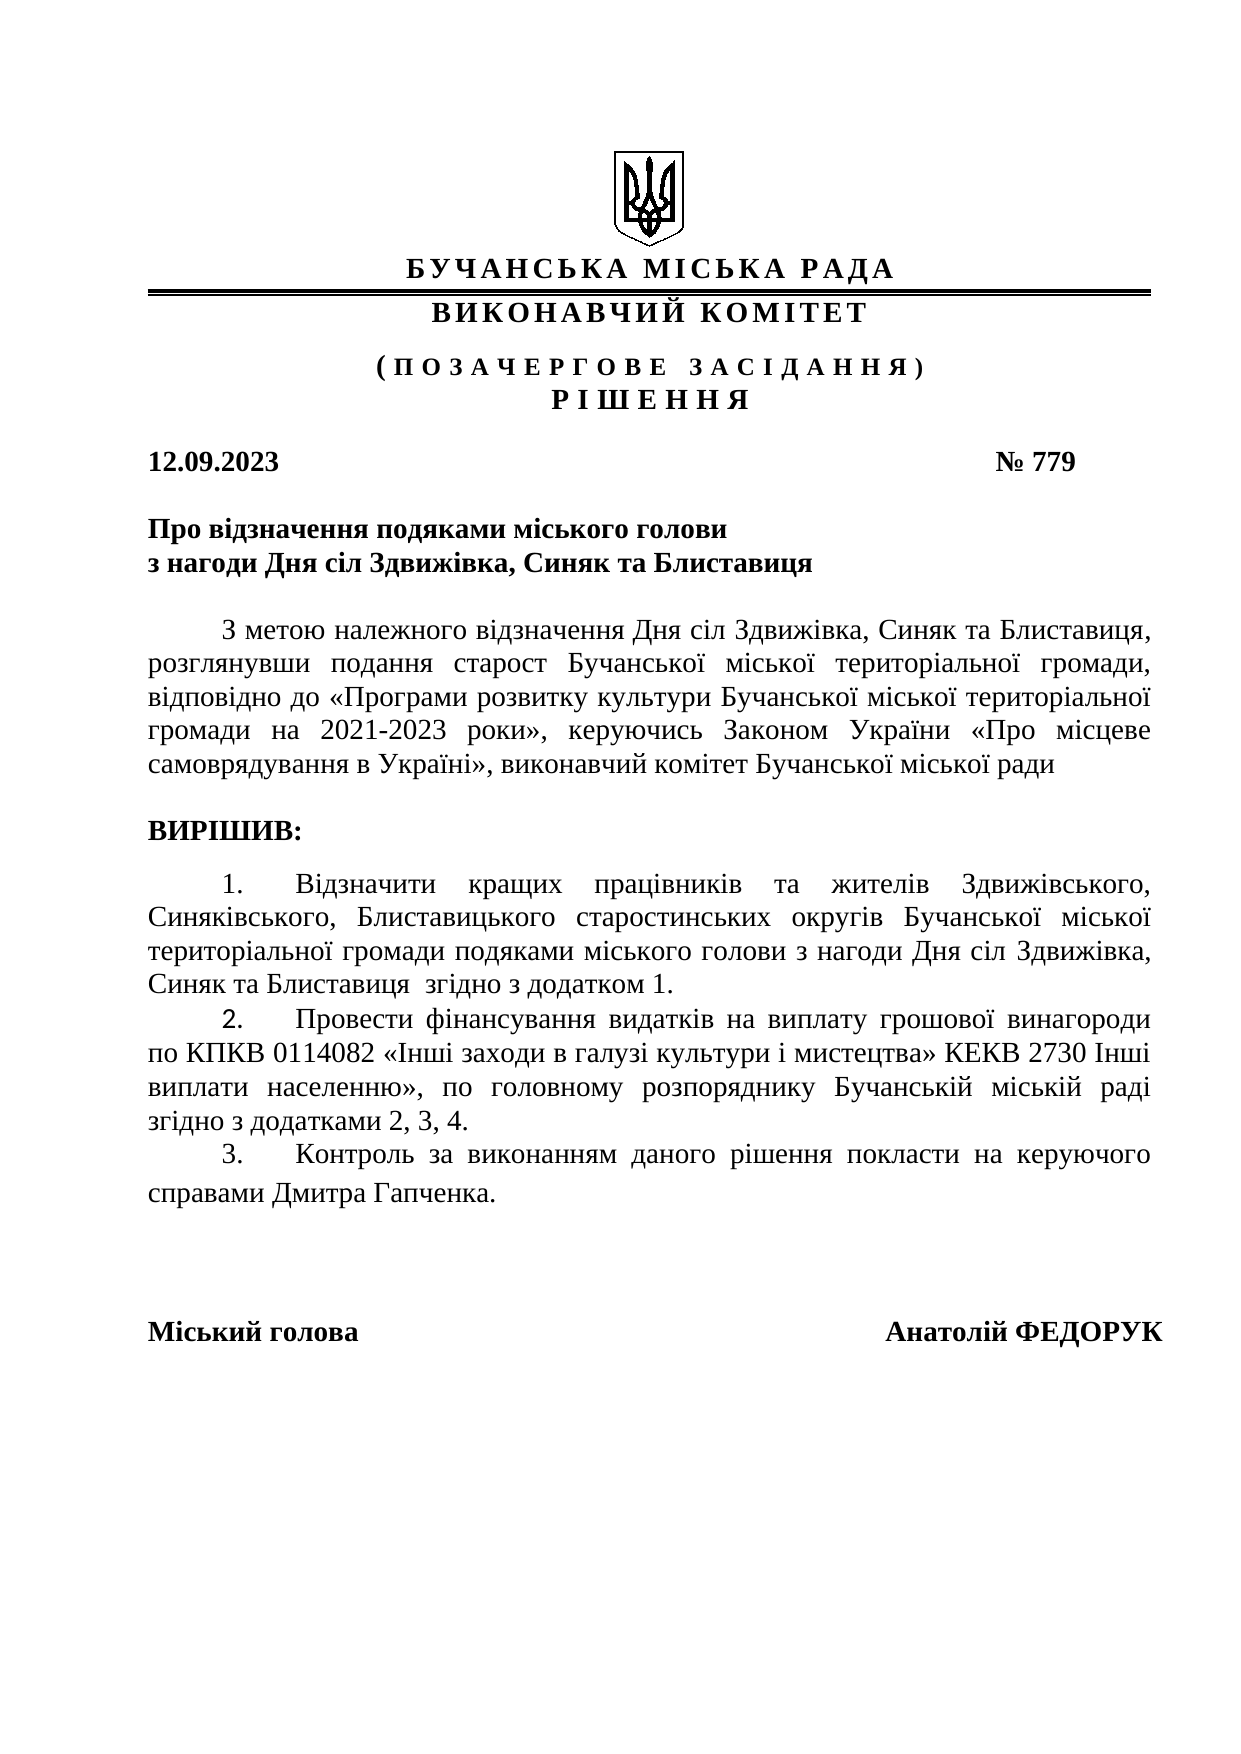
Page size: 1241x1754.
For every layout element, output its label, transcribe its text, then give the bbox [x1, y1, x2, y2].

text З метою належного відзначення Дня сіл Здвижівка, Синяк та Блиставиця, розглянувши подання старост Бучанської міської територіальної громади, відповідно до «Програми розвитку культури Бучанської міської територіальної громади на 2021-2023 роки», керуючись Законом України «Про місцеве самоврядування в Україні», виконавчий комітет Бучанської міської ради [148, 612, 1152, 779]
table_header ВИКОНАВЧИЙ КОМІТЕТ [148, 296, 1151, 348]
list Провести фінансування видатків на виплату грошової винагороди по КПКВ 0114082 «Інші заходи в галузі культури і мистецтва» КЕКВ 2730 Інші виплати населенню», по головному розпоряднику Бучанській міській раді згідно з додатками 2, 3, 4. [148, 1000, 1152, 1136]
text РІШЕННЯ [148, 382, 1152, 415]
text з нагоди Дня сіл Здвижівка, Синяк та Блиставиця [148, 545, 1152, 578]
list Контроль за виконанням даного рішення покласти на керуючого справами Дмитра Гапченка. [148, 1136, 1152, 1208]
list Відзначити кращих працівників та жителів Здвижівського, Синяківського, Блиставицького старостинських округів Бучанської міської територіальної громади подяками міського голови з нагоди Дня сіл Здвижівка, Синяк та Блиставиця згідно з додатком 1. [148, 866, 1152, 1000]
text БУЧАНСЬКА МІСЬКА РАДА [148, 251, 1152, 284]
text Міський голова Анатолій ФЕДОРУК [148, 1314, 1181, 1347]
text Про відзначення подяками міського голови [148, 511, 1152, 545]
text 12.09.2023 № 779 [148, 444, 1152, 478]
text (ПОЗАЧЕРГОВЕ ЗАСІДАННЯ) [148, 348, 1152, 382]
text ВИРІШИВ: [148, 813, 1152, 847]
